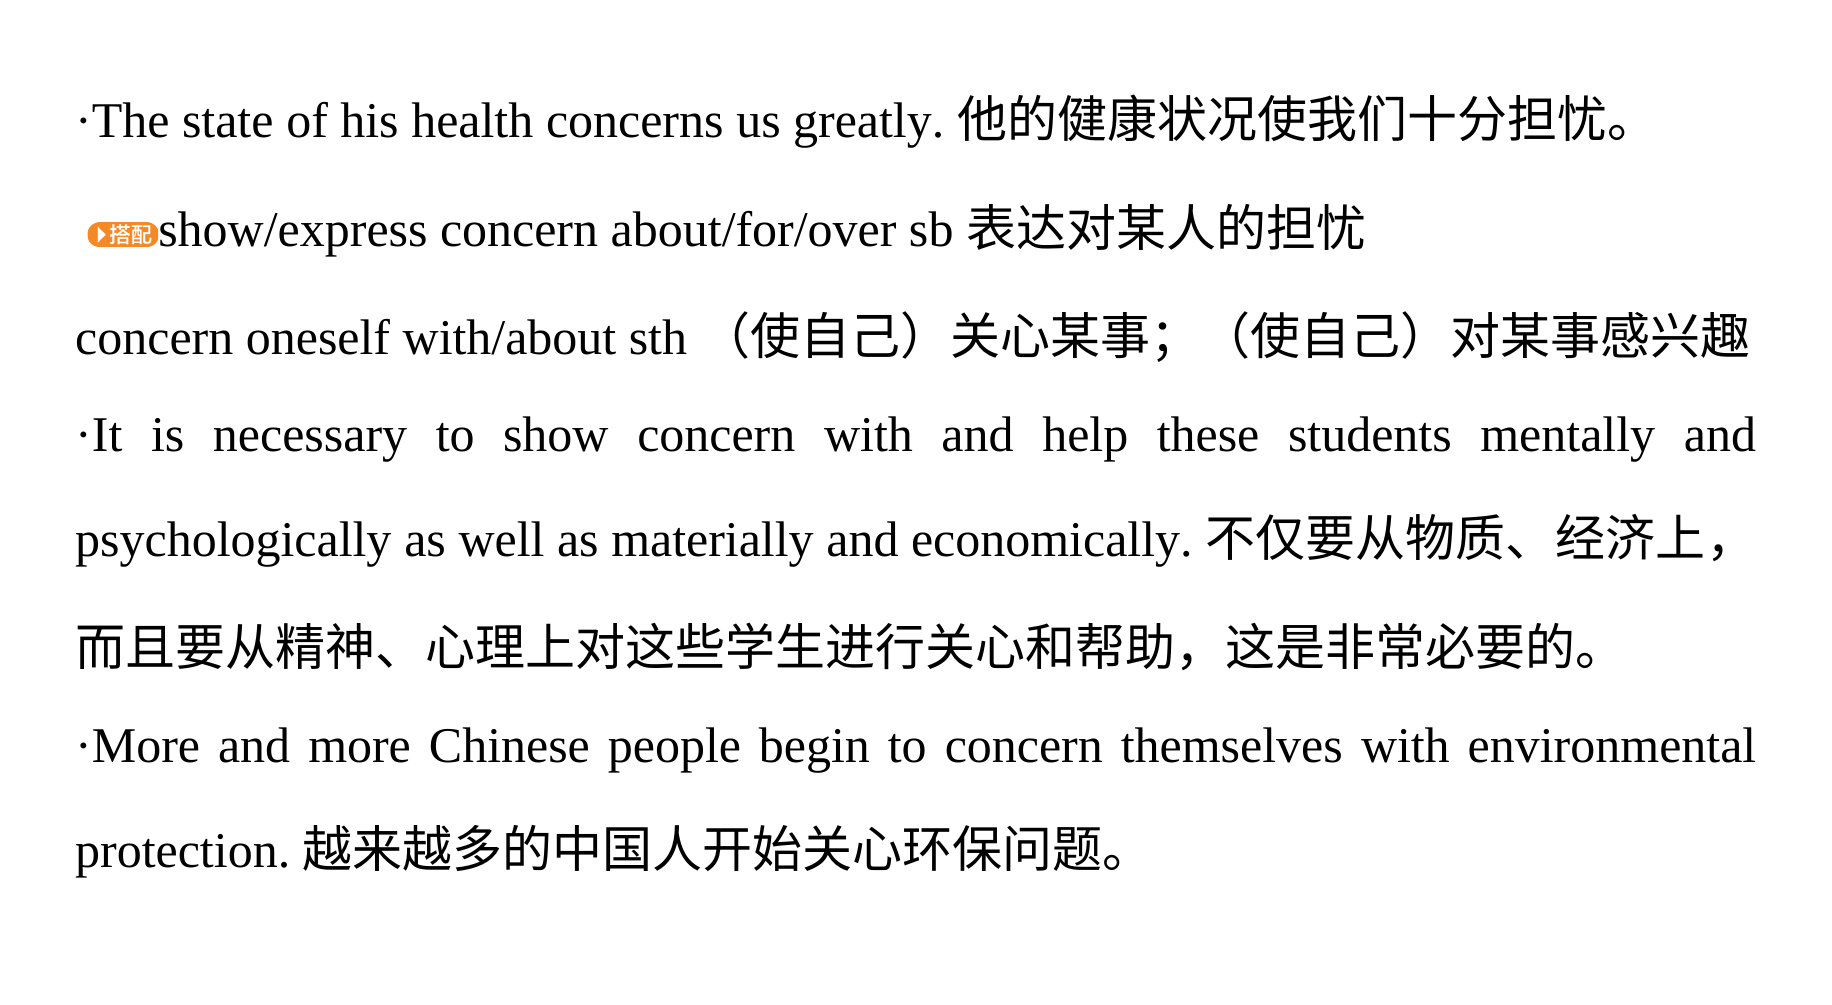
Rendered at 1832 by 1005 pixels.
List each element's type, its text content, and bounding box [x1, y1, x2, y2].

text ·It is necessary to show concern with and help these students mentally and psychologically as well as materially and economically. 不仅要从物质、经济上，而且要从精神、心理上对这些学生进行关心和帮助，这是非常必要的。 [75, 405, 1756, 680]
text show/express concern about/for/over sb 表达对某人的担忧 [75, 188, 1756, 261]
picture [87, 222, 159, 247]
text ·The state of his health concerns us greatly. 他的健康状况使我们十分担忧。 [75, 79, 1756, 152]
text concern oneself with/about sth （使自己）关心某事；（使自己）对某事感兴趣 [75, 297, 1756, 369]
text ·More and more Chinese people begin to concern themselves with environmental protection. 越来越多的中国人开始关心环保问题。 [75, 716, 1756, 882]
